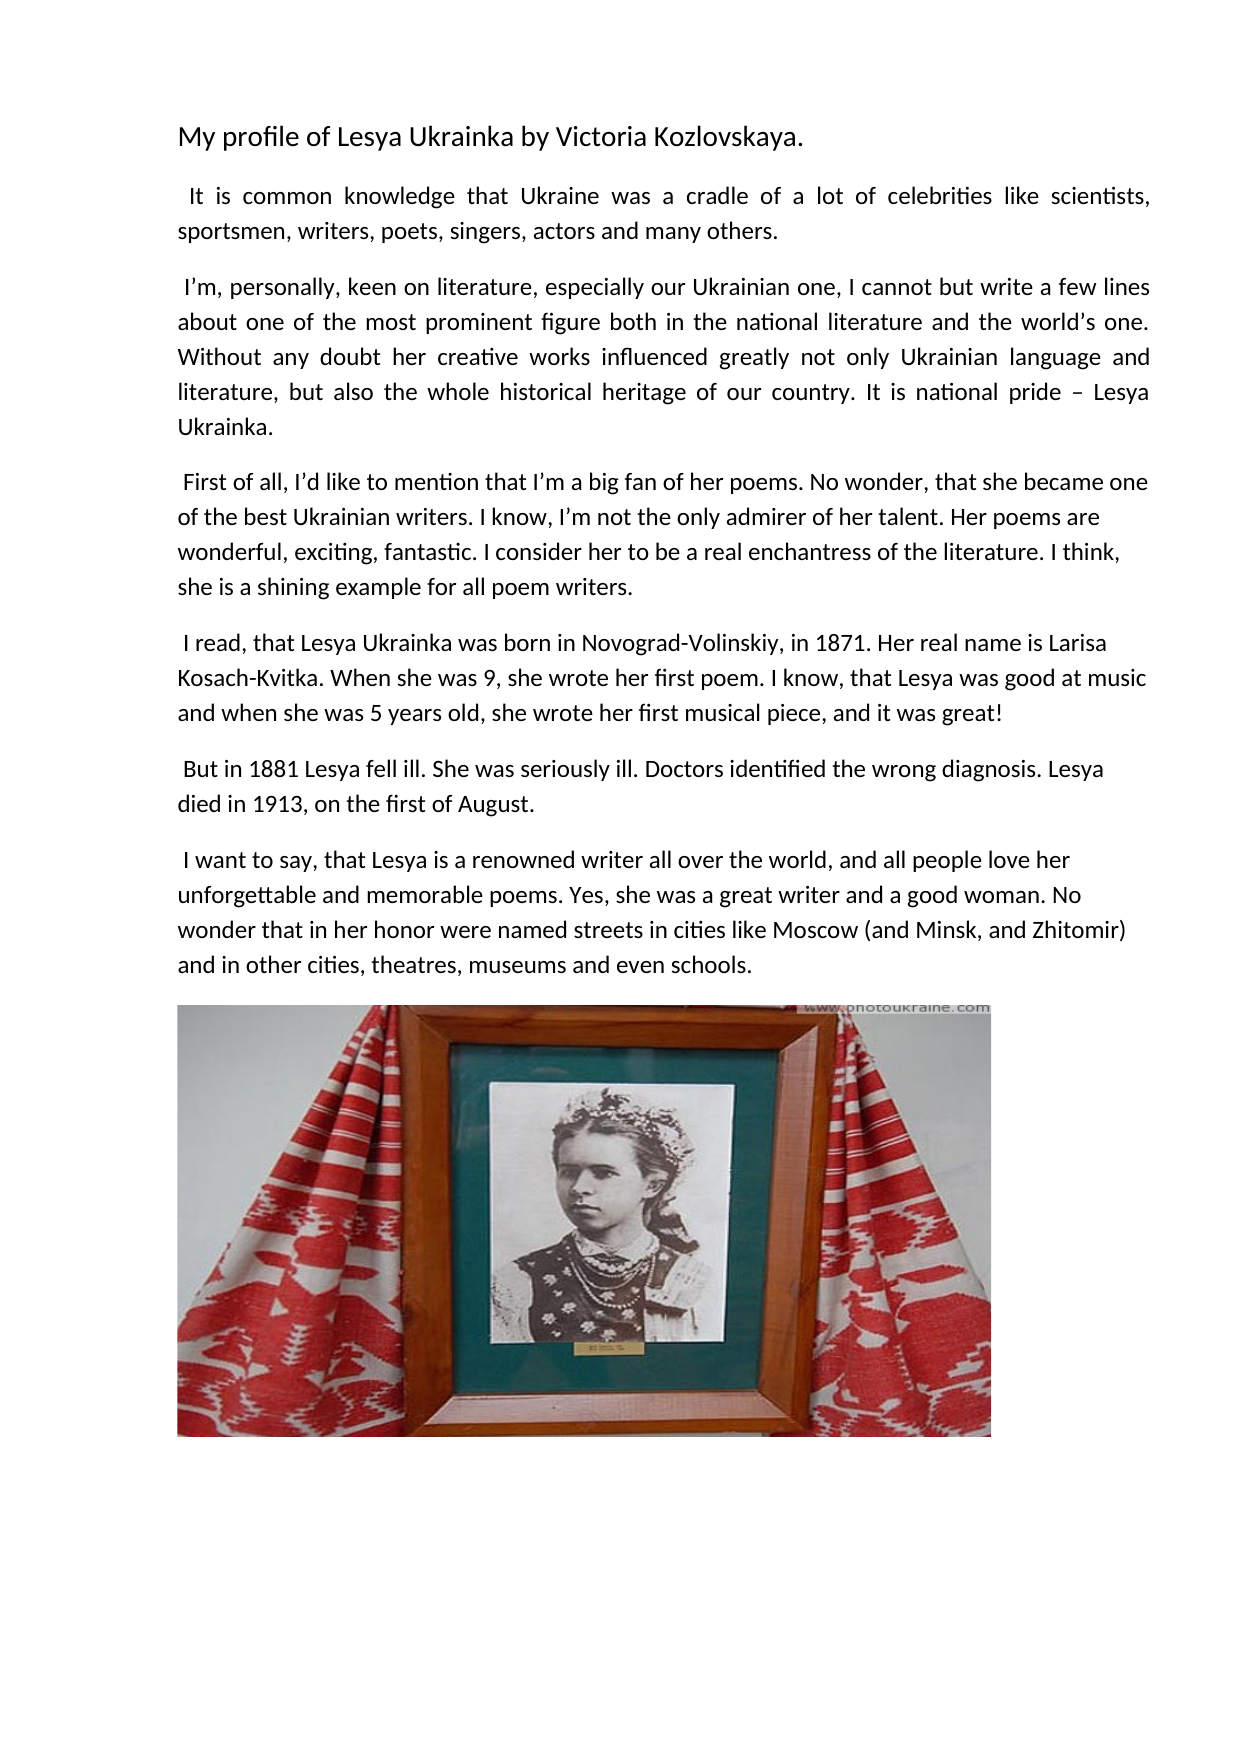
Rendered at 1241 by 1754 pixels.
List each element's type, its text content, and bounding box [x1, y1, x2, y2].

text I want to say, that Lesya is a renowned writer all over the world, and all people love her unforgettable and memorable poems. Yes, she was a great writer and a good woman. No wonder that in her honor were named streets in cities like Moscow (and Minsk, and Zhitomir) and in other cities, theatres, museums and even schools. [177, 844, 1152, 979]
text First of all, I’d like to mention that I’m a big fan of her poems. No wonder, that she became one of the best Ukrainian writers. I know, I’m not the only admirer of her talent. Her poems are wonderful, exciting, fantastic. I consider her to be a real enchantress of the literature. I think, she is a shining example for all poem writers. [177, 467, 1152, 602]
text My profile of Lesya Ukrainka by Victoria Kozlovskaya. [177, 118, 1152, 154]
text But in 1881 Lesya fell ill. She was seriously ill. Doctors identified the wrong diagnosis. Lesya died in 1913, on the first of August. [177, 753, 1152, 819]
picture [177, 1005, 992, 1437]
text I’m, personally, keen on literature, especially our Ukrainian one, I cannot but write a few lines about one of the most prominent figure both in the national literature and the world’s one. Without any doubt her creative works influenced greatly not only Ukrainian language and literature, but also the whole historical heritage of our country. It is national pride – Lesya Ukrainka. [177, 271, 1152, 441]
text It is common knowledge that Ukraine was a cradle of a lot of celebrities like scientists, sportsmen, writers, poets, singers, actors and many others. [177, 180, 1152, 245]
text I read, that Lesya Ukrainka was born in Novograd-Volinskiy, in 1871. Her real name is Larisa Kosach-Kvitka. When she was 9, she wrote her first poem. I know, that Lesya was good at music and when she was 5 years old, she wrote her first musical piece, and it was great! [177, 627, 1152, 728]
